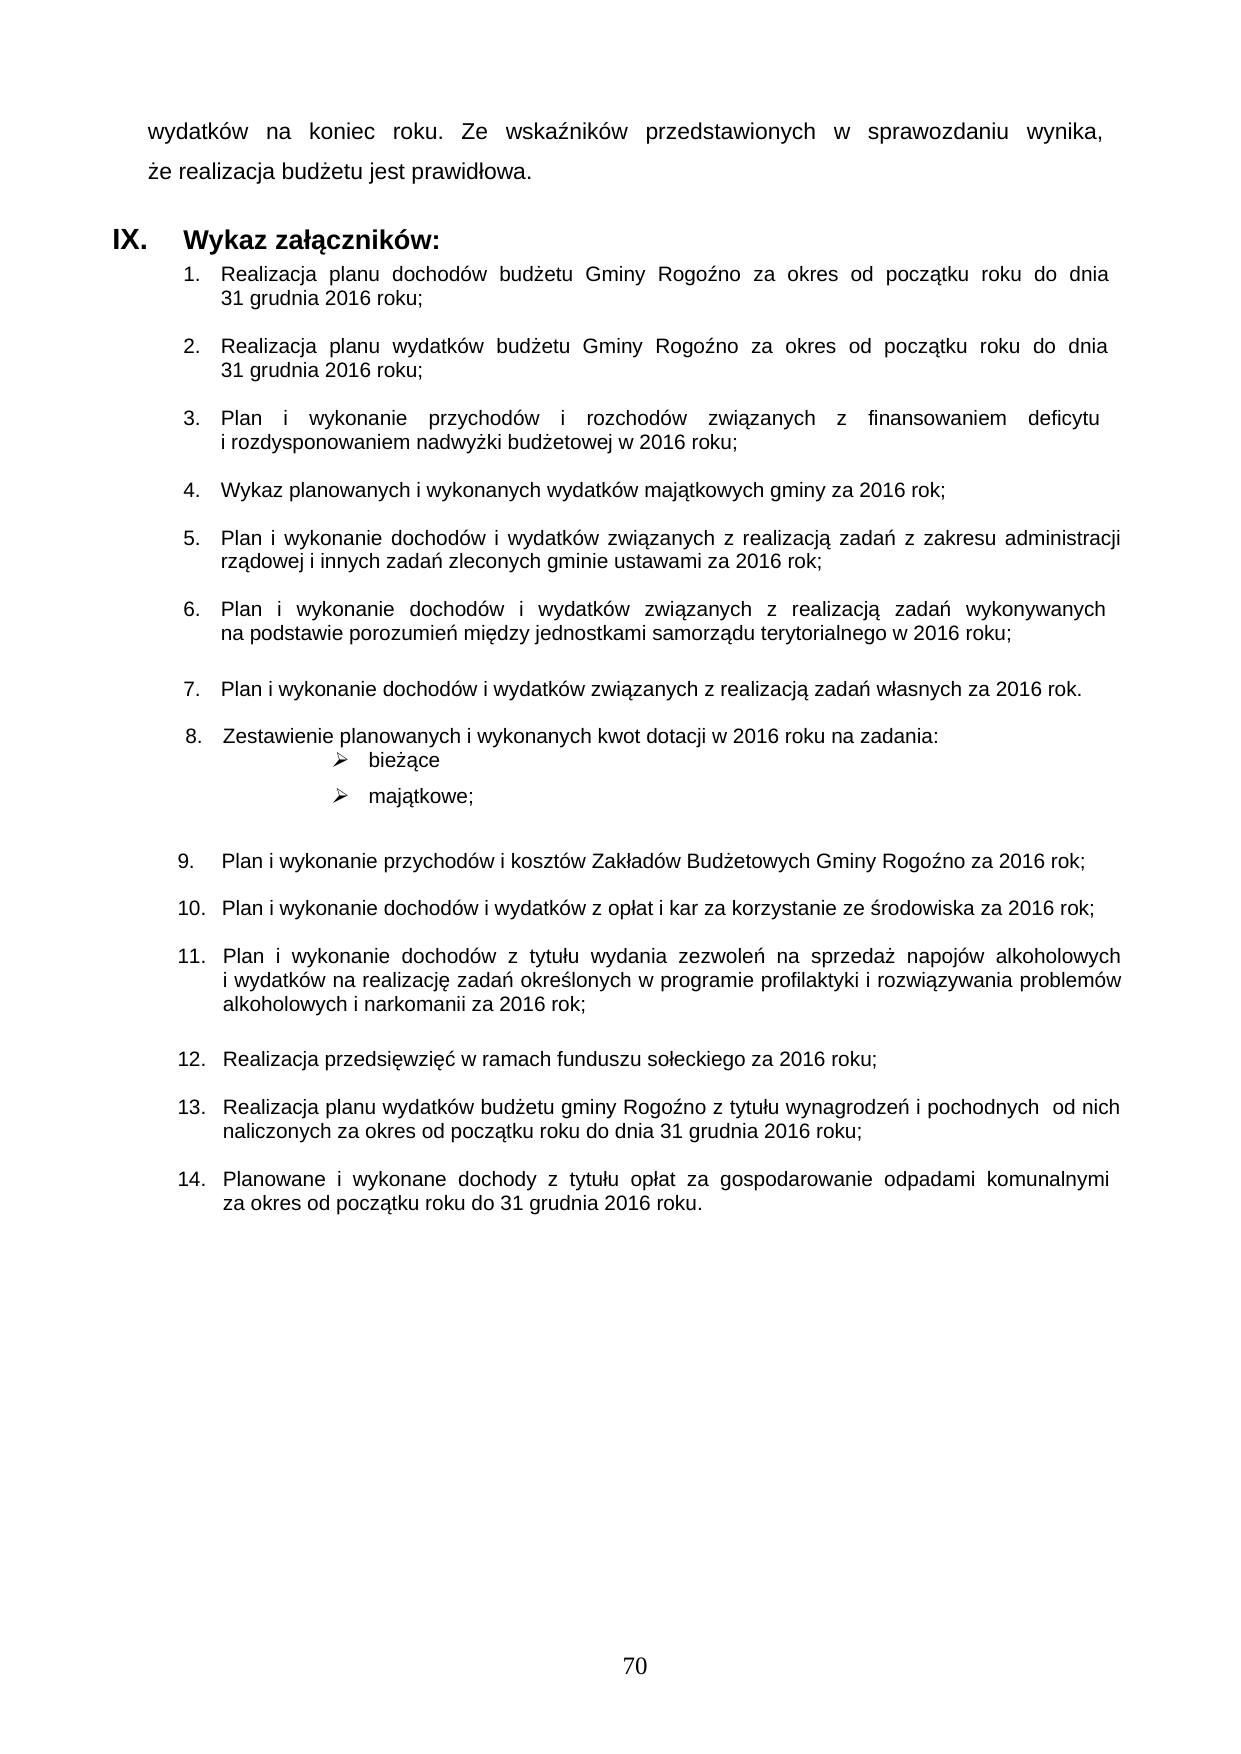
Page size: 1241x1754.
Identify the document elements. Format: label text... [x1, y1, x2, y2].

list Wykaz załączników: [148, 222, 1122, 256]
list Realizacja przedsięwzięć w ramach funduszu sołeckiego za 2016 roku; [177, 1047, 1122, 1071]
list Plan i wykonanie dochodów i wydatków z opłat i kar za korzystanie ze środowiska za 2016 rok; [177, 896, 1122, 920]
list Plan i wykonanie dochodów i wydatków związanych z realizacją zadań z zakresu administracji rządowej i innych zadań zleconych gminie ustawami za 2016 rok; [183, 525, 1122, 573]
list bieżące [331, 748, 1122, 772]
list Realizacja planu wydatków budżetu Gminy Rogoźno za okres od początku roku do dnia 31 grudnia 2016 roku; [183, 334, 1122, 382]
list Planowane i wykonane dochody z tytułu opłat za gospodarowanie odpadami komunalnymi za okres od początku roku do 31 grudnia 2016 roku. [177, 1166, 1122, 1214]
list Plan i wykonanie przychodów i rozchodów związanych z finansowaniem deficytu i rozdysponowaniem nadwyżki budżetowej w 2016 roku; [183, 406, 1122, 453]
list Plan i wykonanie przychodów i kosztów Zakładów Budżetowych Gminy Rogoźno za 2016 rok; [177, 849, 1122, 873]
list Realizacja planu dochodów budżetu Gminy Rogoźno za okres od początku roku do dnia 31 grudnia 2016 roku; [183, 262, 1122, 310]
list majątkowe; [331, 784, 1122, 808]
list Plan i wykonanie dochodów i wydatków związanych z realizacją zadań wykonywanych na podstawie porozumień między jednostkami samorządu terytorialnego w 2016 roku; [183, 597, 1122, 645]
list Plan i wykonanie dochodów z tytułu wydania zezwoleń na sprzedaż napojów alkoholowych i wydatków na realizację zadań określonych w programie profilaktyki i rozwiązywania problemów alkoholowych i narkomanii za 2016 rok; [177, 944, 1122, 1016]
list Zestawienie planowanych i wykonanych kwot dotacji w 2016 roku na zadania: [185, 724, 1122, 748]
list Plan i wykonanie dochodów i wydatków związanych z realizacją zadań własnych za 2016 rok. [183, 676, 1122, 700]
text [148, 118, 1122, 184]
list Wykaz planowanych i wykonanych wydatków majątkowych gminy za 2016 rok; [183, 477, 1122, 501]
list Realizacja planu wydatków budżetu gminy Rogoźno z tytułu wynagrodzeń i pochodnych od nich naliczonych za okres od początku roku do dnia 31 grudnia 2016 roku; [177, 1094, 1122, 1142]
